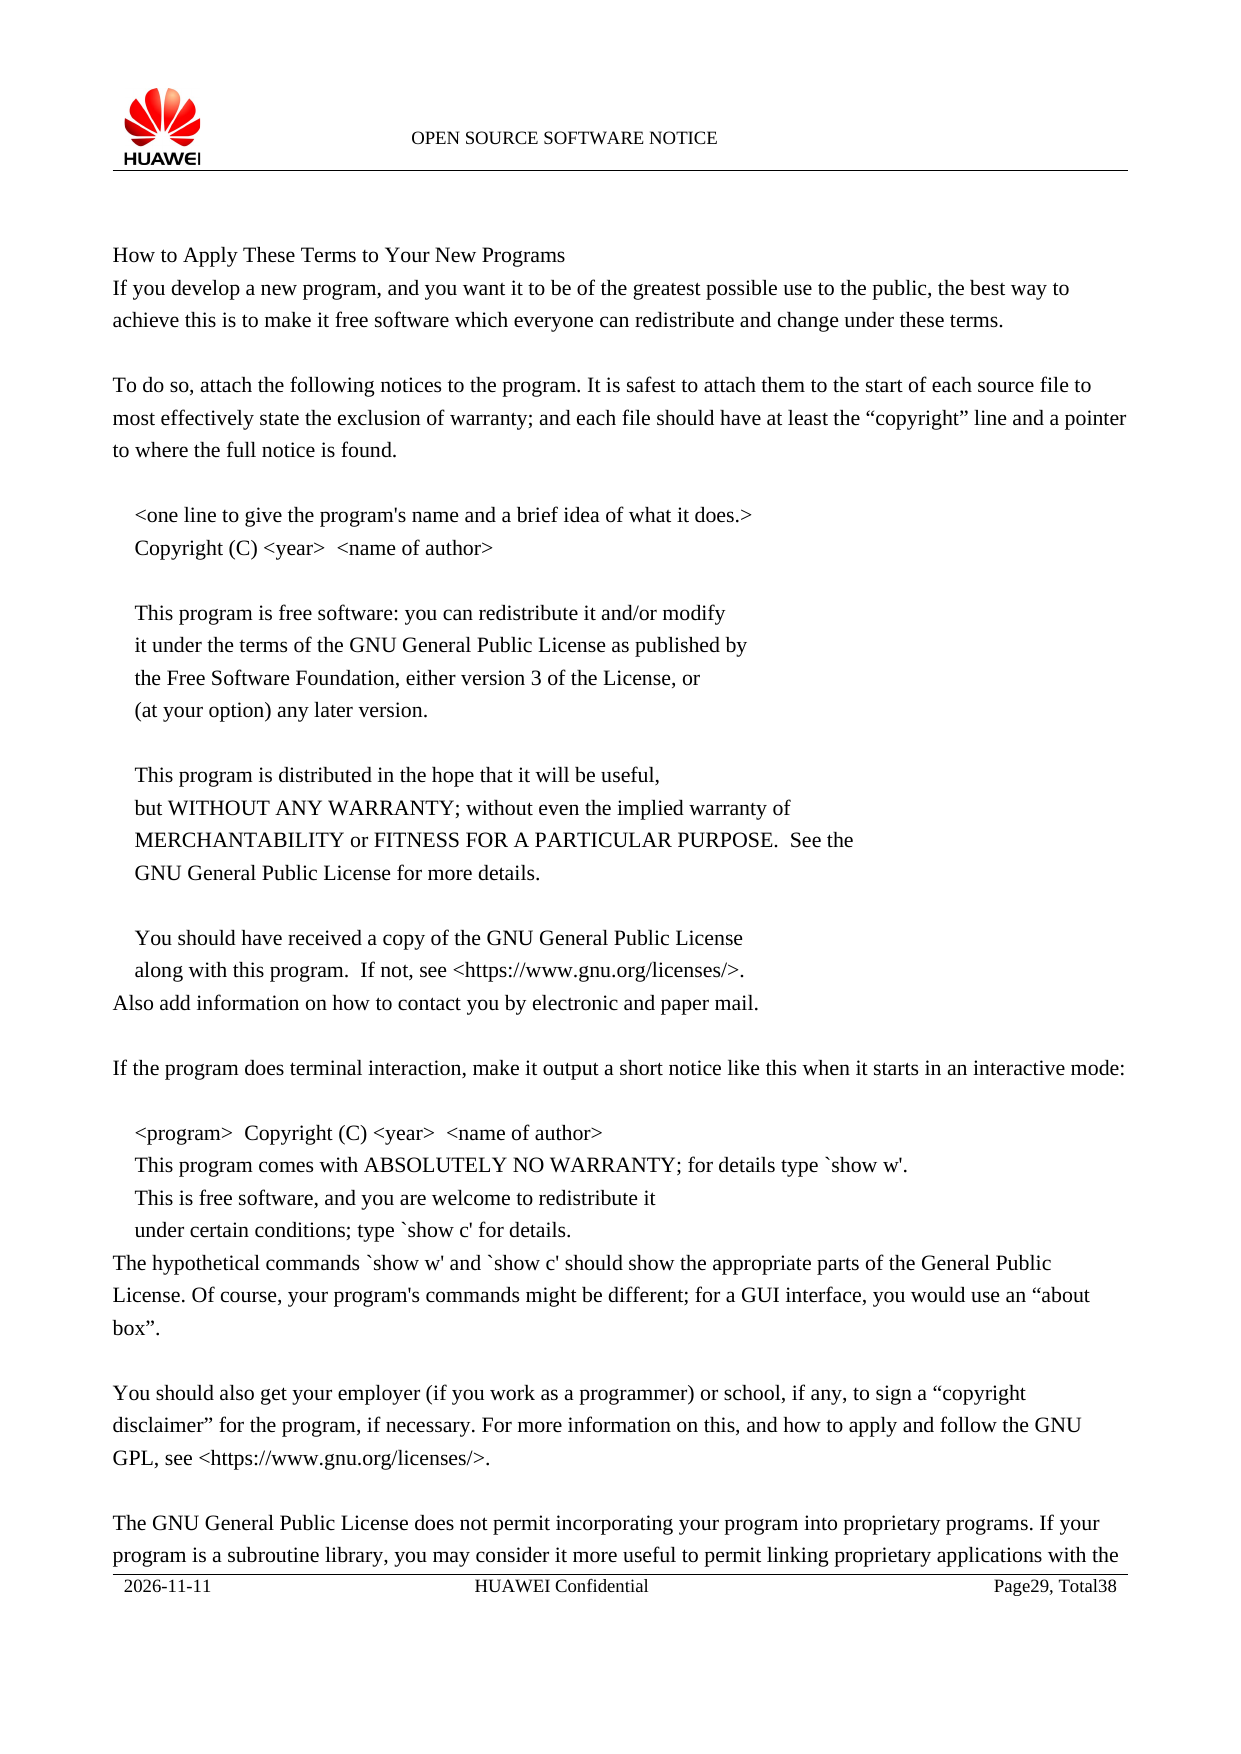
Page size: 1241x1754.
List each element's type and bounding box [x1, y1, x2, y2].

picture [124, 88, 201, 165]
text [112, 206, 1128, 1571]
